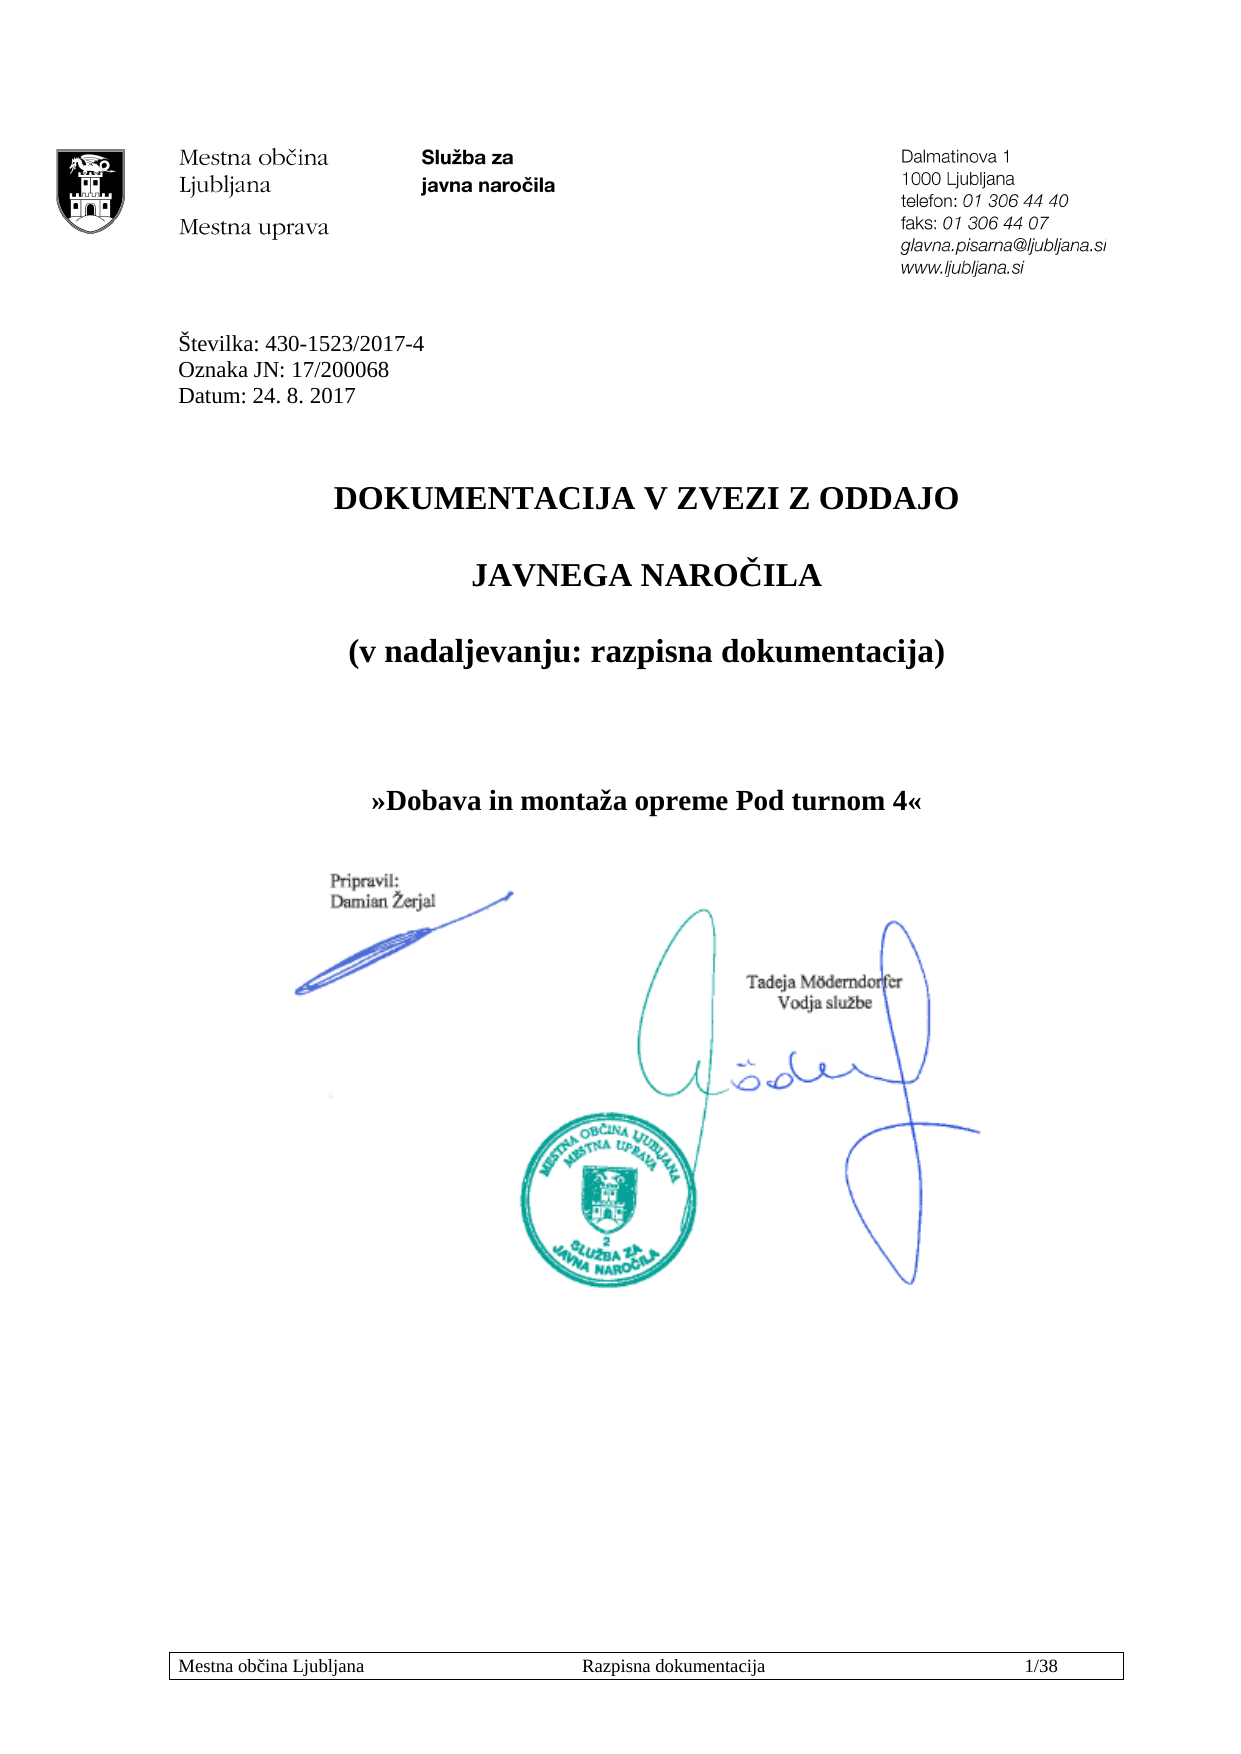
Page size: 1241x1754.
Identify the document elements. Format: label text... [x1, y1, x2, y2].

picture [56, 145, 1107, 277]
text DOKUMENTACIJA V ZVEZI Z ODDAJO [178, 478, 1115, 517]
text JAVNEGA NAROČILA [178, 555, 1115, 593]
text Oznaka JN: 17/200068 [178, 356, 1115, 382]
text Številka: 430-1523/2017-4 [178, 330, 1115, 356]
text »Dobava in montaža opreme Pod turnom 4« [178, 783, 1115, 816]
text (v nadaljevanju: razpisna dokumentacija) [178, 632, 1115, 670]
text Datum: 24. 8. 2017 [178, 382, 1115, 409]
